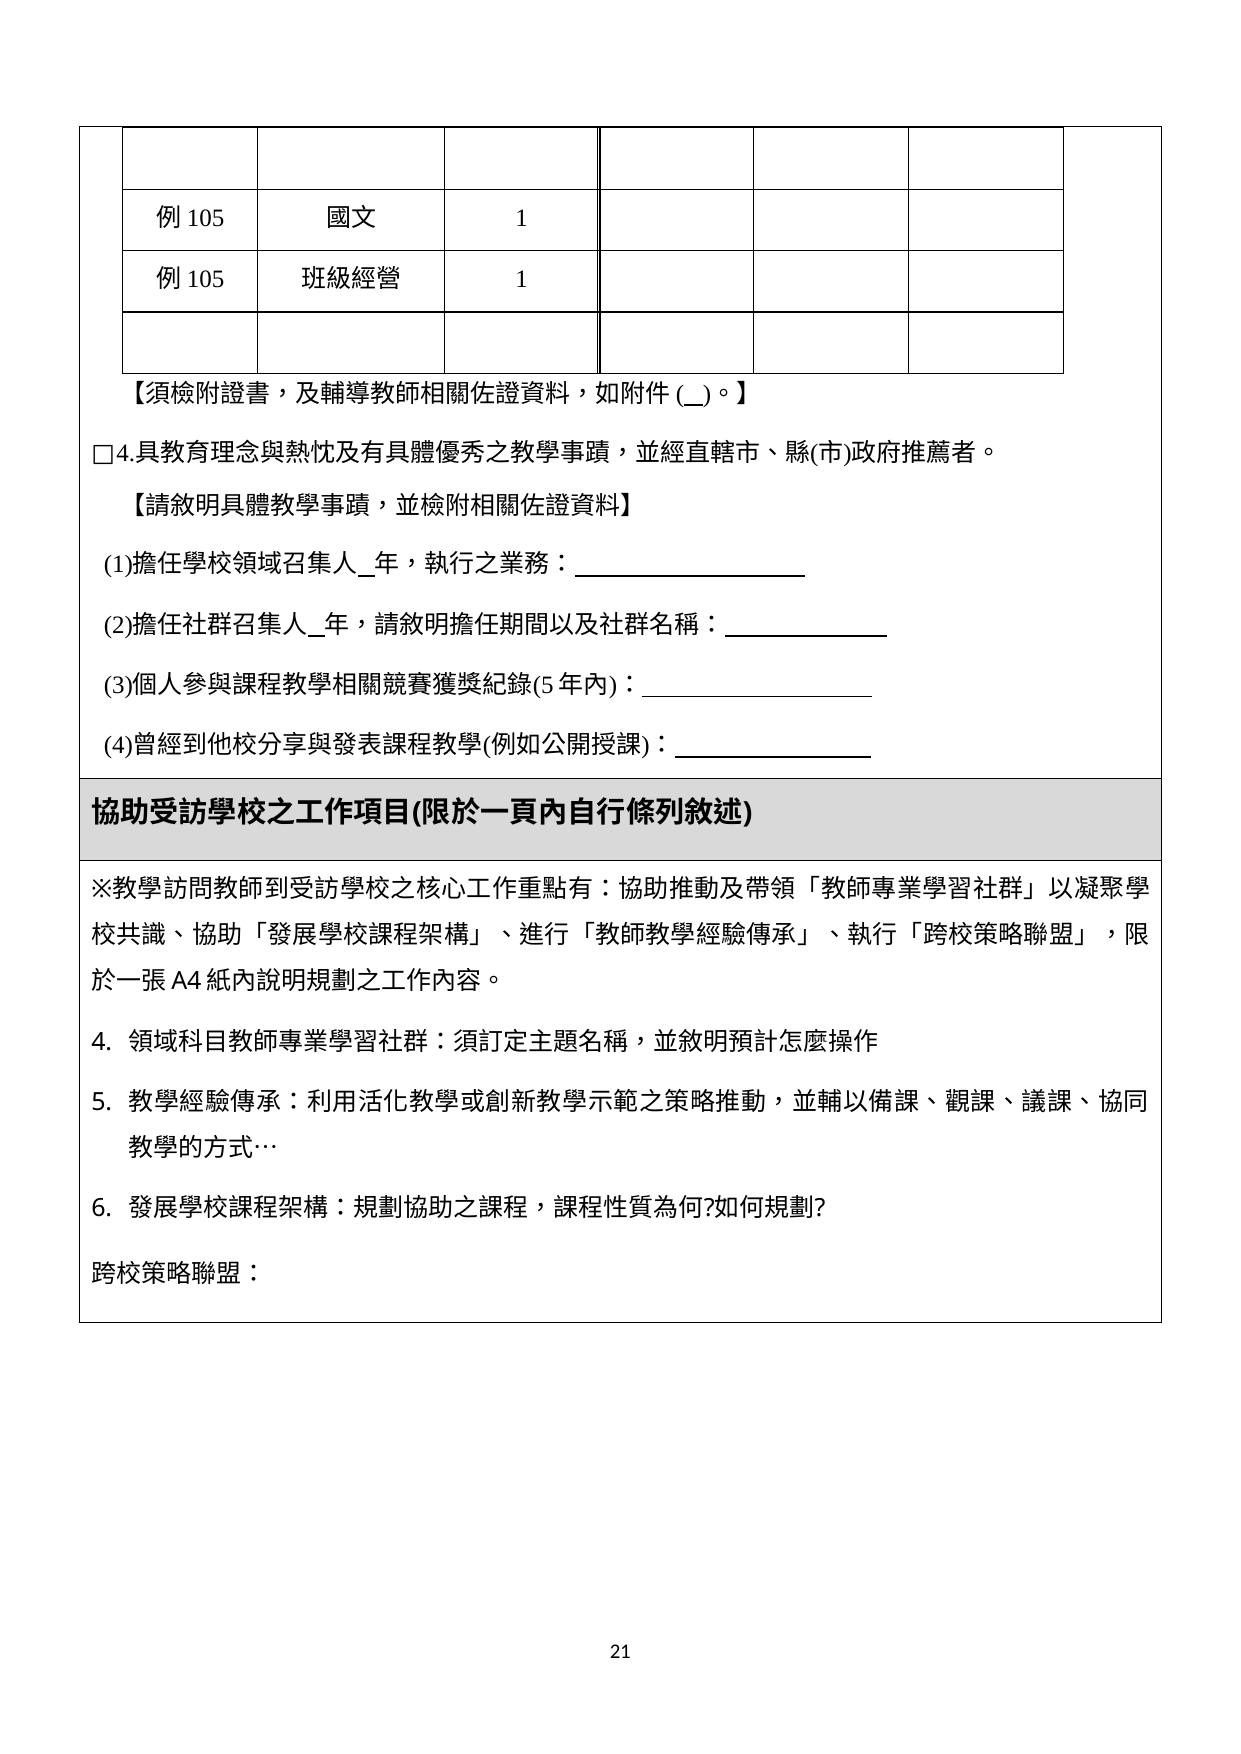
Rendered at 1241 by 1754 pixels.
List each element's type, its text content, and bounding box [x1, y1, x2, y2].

table_cell 協助受訪學校之工作項目(限於一頁內自行條列敘述) [80, 779, 1161, 860]
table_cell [80, 127, 1161, 778]
table_cell ※教學訪問教師到受訪學校之核心工作重點有：協助推動及帶領「教師專業學習社群」以凝聚學校共識、協助「發展學校課程架構」、進行「教師教學經驗傳承」、執行「跨校策略聯盟」，限於一張A4紙內說明規劃之工作內容。 領域科目教師專業學習社群：須訂定主題名稱，並敘明預計怎麼操作 教學經驗傳承：利用活化教學或創新教學示範之策略推動，並輔以備課、觀課、議課、協同教學的方式… 發展學校課程架構：規劃協助之課程，課程性質為何?如何規劃? 跨校策略聯盟： [80, 861, 1161, 1322]
